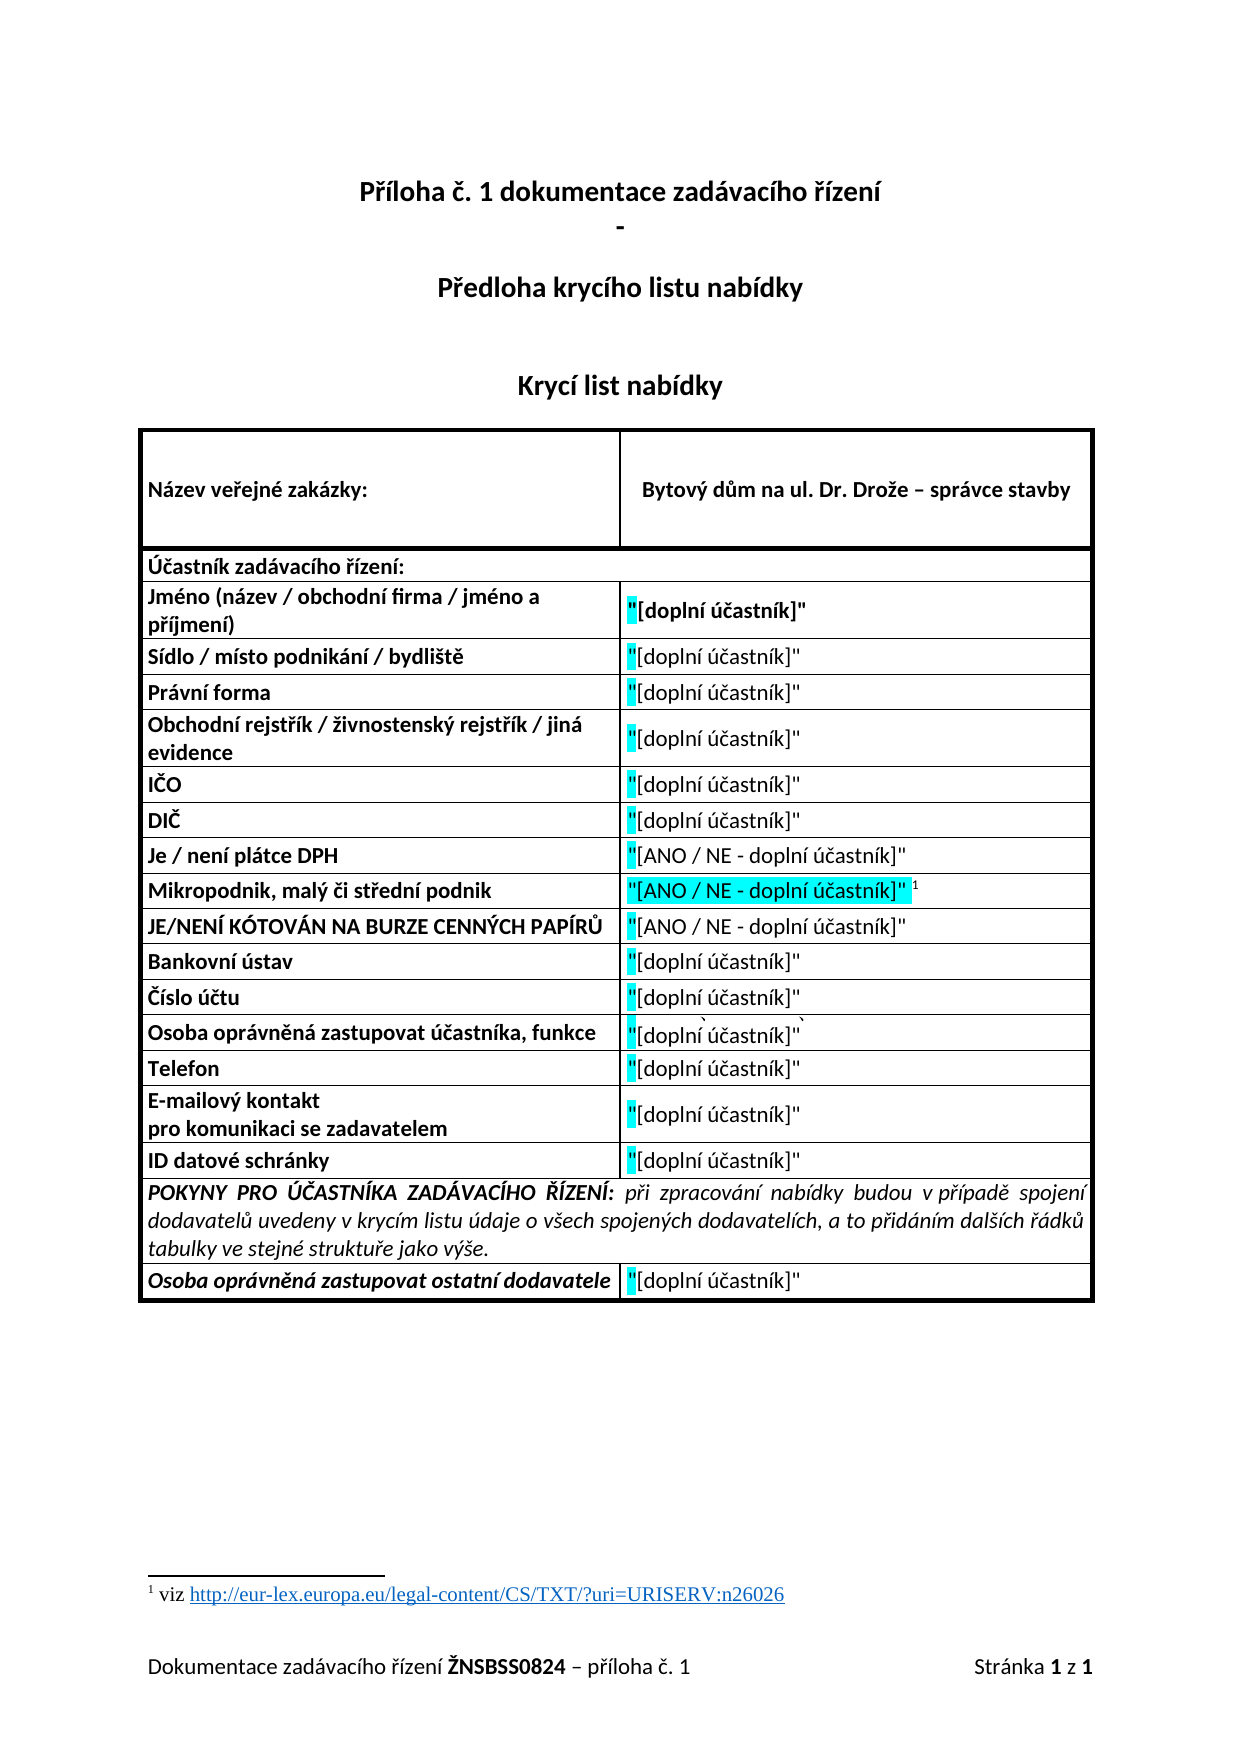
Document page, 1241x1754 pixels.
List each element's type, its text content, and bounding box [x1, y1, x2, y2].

table_cell IČO [143, 767, 619, 802]
table_cell DIČ [143, 803, 619, 837]
table_cell POKYNY PRO ÚČASTNÍKA ZADÁVACÍHO ŘÍZENÍ: při zpracování nabídky budou v případě spojení dodavatelů uvedeny v krycím listu údaje o všech spojených dodavatelích, a to přidáním dalších řádků tabulky ve stejné struktuře jako výše. [143, 1179, 1090, 1262]
table_cell [621, 1051, 1090, 1085]
table_cell Obchodní rejstřík / živnostenský rejstřík / jiná evidence [143, 710, 619, 766]
table_cell Účastník zadávacího řízení: [143, 551, 1090, 581]
table_cell [621, 767, 1090, 802]
table_cell Právní forma [143, 675, 619, 709]
table_cell Telefon [143, 1051, 619, 1085]
table_cell JE/NENÍ KÓTOVÁN NA BURZE CENNÝCH PAPÍRŮ [143, 909, 619, 943]
table_cell Číslo účtu [143, 980, 619, 1014]
text Krycí list nabídky [148, 367, 1093, 403]
table_cell [621, 874, 1090, 908]
table_header Název veřejné zakázky: [143, 432, 619, 546]
table_cell [621, 710, 1090, 766]
table_cell [621, 1086, 1090, 1142]
table_cell Jméno (název / obchodní firma / jméno a příjmení) [143, 582, 619, 638]
table_cell ID datové schránky [143, 1143, 619, 1177]
table_cell Je / není plátce DPH [143, 838, 619, 872]
table_cell [621, 1143, 1090, 1177]
table_cell Mikropodnik, malý či střední podnik [143, 874, 619, 908]
text Předloha krycího listu nabídky [148, 269, 1093, 304]
text - [148, 208, 1093, 244]
table_cell Osoba oprávněná zastupovat ostatní dodavatele [143, 1264, 619, 1298]
table_cell [621, 980, 1090, 1014]
table_cell [621, 803, 1090, 837]
table_cell [621, 639, 1090, 674]
table_cell [621, 582, 1090, 638]
table_cell [636, 1015, 1090, 1049]
table_cell [621, 838, 1090, 872]
table_cell [621, 1264, 1090, 1298]
table_cell Sídlo / místo podnikání / bydliště [143, 639, 619, 674]
table_cell Bankovní ústav [143, 944, 619, 979]
text Příloha č. 1 dokumentace zadávacího řízení [148, 173, 1093, 208]
table_header Bytový dům na ul. Dr. Drože – správce stavby [621, 432, 1090, 546]
table_cell E-mailový kontakt pro komunikaci se zadavatelem [143, 1086, 619, 1142]
table_cell [621, 909, 1090, 943]
table_cell Osoba oprávněná zastupovat účastníka, funkce [143, 1015, 619, 1049]
table_cell [621, 675, 1090, 709]
table_cell [621, 944, 1090, 979]
table_cell [621, 1015, 627, 1049]
